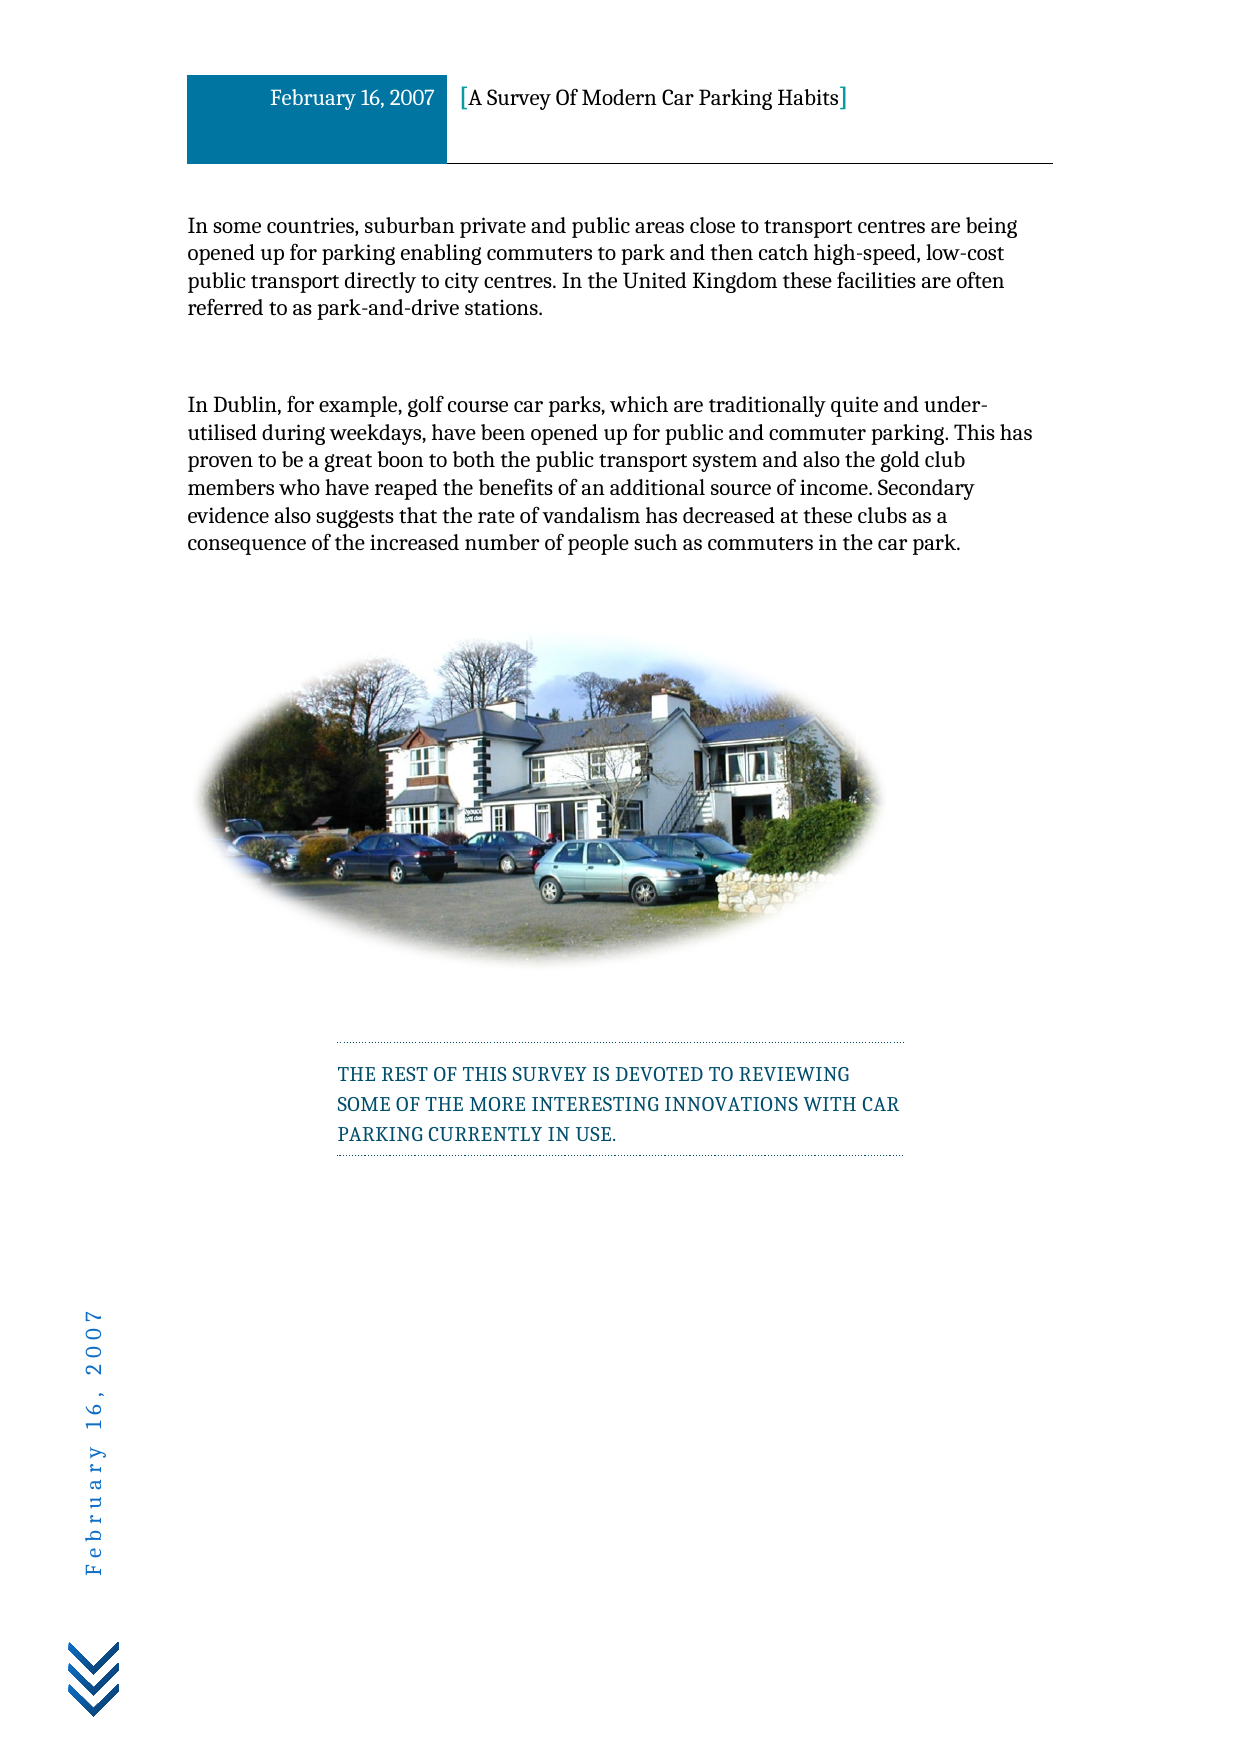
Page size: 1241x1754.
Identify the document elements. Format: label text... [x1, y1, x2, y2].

picture [448, 1127, 453, 1137]
picture [405, 1127, 410, 1136]
text The rest of this survey is devoted to reviewing some of the more interesting innovations with car parking currently in use. [337, 1041, 903, 1155]
picture [641, 1097, 646, 1106]
picture [221, 656, 858, 942]
picture [584, 1127, 589, 1137]
picture [695, 1097, 700, 1106]
picture [564, 1127, 569, 1136]
picture [782, 1097, 787, 1106]
text In some countries, suburban private and public areas close to transport centres are being opened up for parking enabling commuters to park and then catch high-speed, low-cost public transport directly to city centres. In the United Kingdom these facilities are often referred to as park-and-drive stations. [187, 212, 1053, 322]
picture [501, 1127, 506, 1136]
picture [847, 1100, 854, 1108]
text In Dublin, for example, golf course car parks, which are traditionally quite and under-utilised during weekdays, have been opened up for public and commuter parking. This has proven to be a great boon to both the public transport system and also the gold club members who have reaped the benefits of an additional source of income. Secondary evidence also suggests that the rate of vandalism has decreased at these clubs as a consequence of the increased number of people such as commuters in the car park. [187, 392, 1053, 556]
